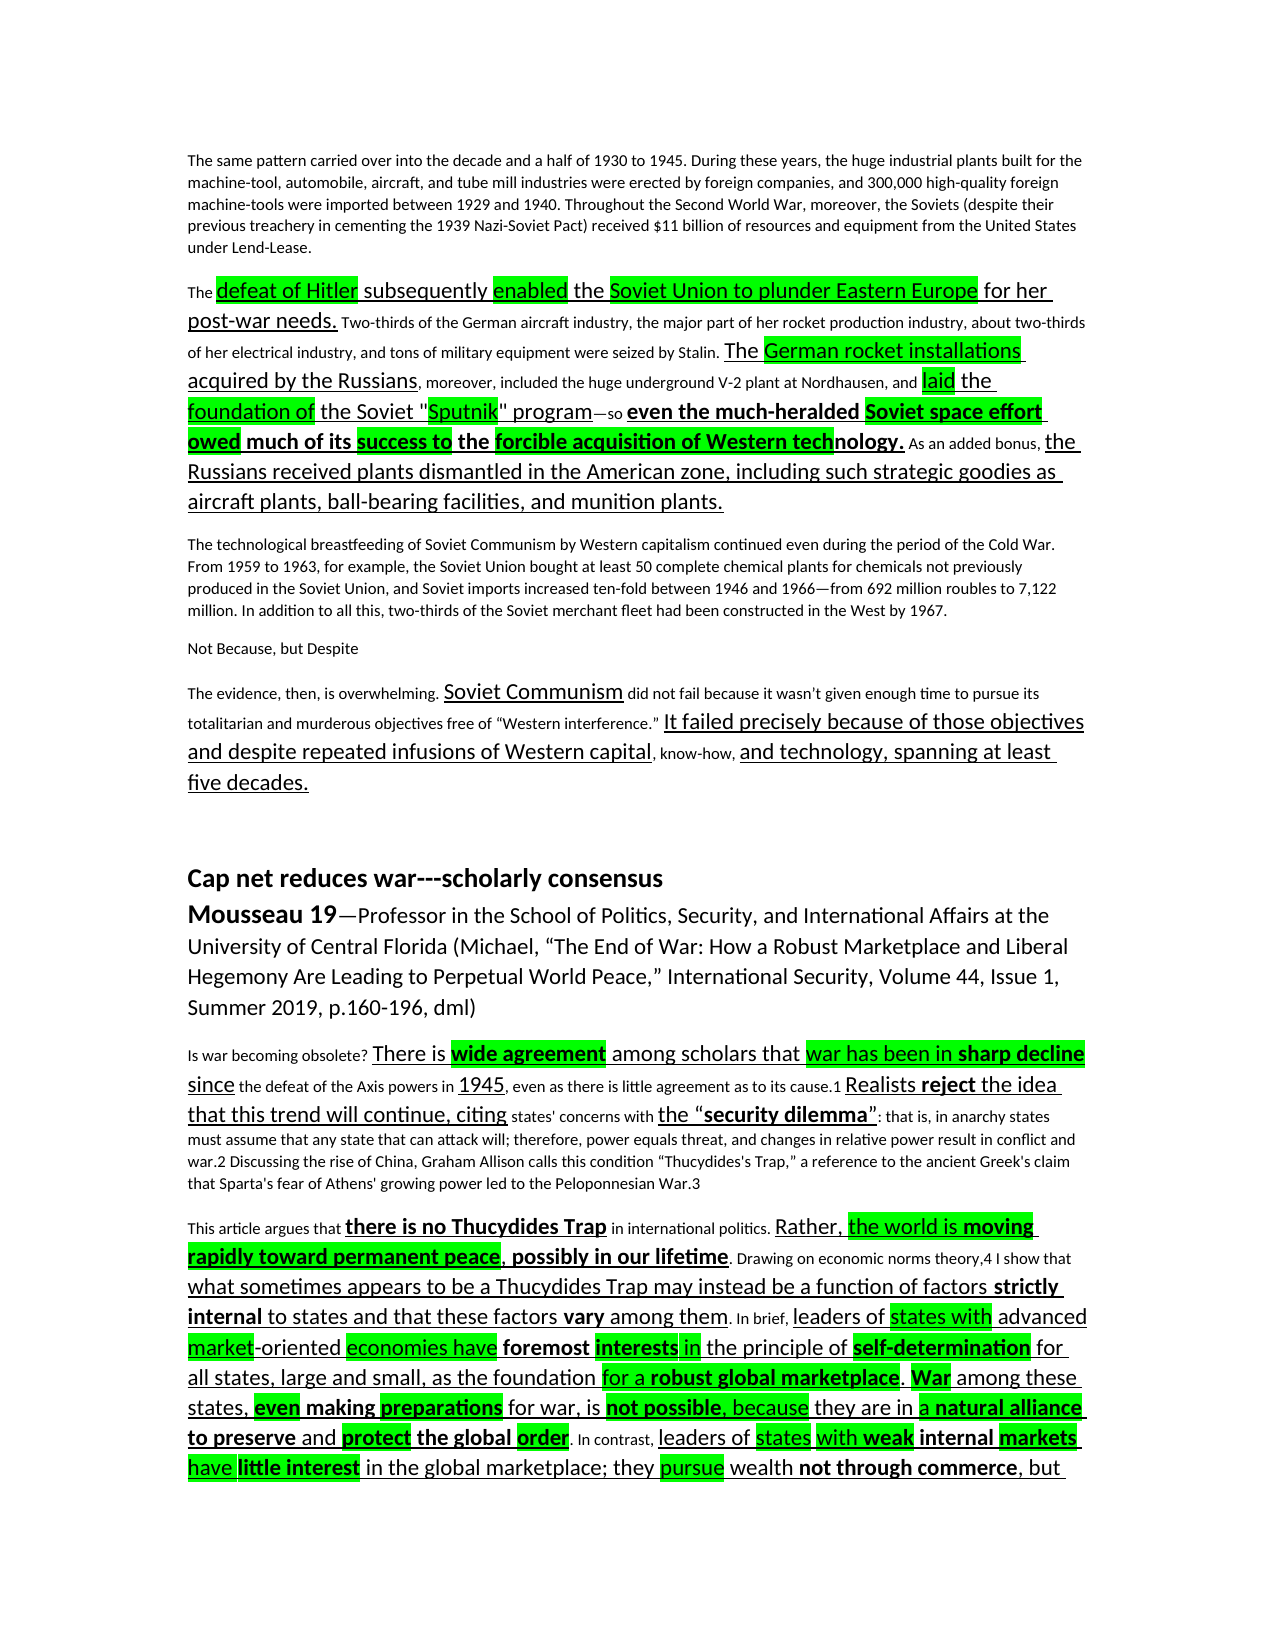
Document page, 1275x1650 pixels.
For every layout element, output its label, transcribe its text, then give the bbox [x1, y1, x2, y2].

text The evidence, then, is overwhelming. Soviet Communism did not fail because it wasn’t given enough time to pursue its totalitarian and murderous objectives free of “Western interference.” It failed precisely because of those objectives and despite repeated infusions of Western capital, know-how, and technology, spanning at least five decades. [187, 677, 1087, 796]
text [187, 1418, 1087, 1482]
subtitle Cap net reduces war---scholarly consensus [187, 861, 1087, 894]
text The technological breastfeeding of Soviet Communism by Western capitalism continued even during the period of the Cold War. From 1959 to 1963, for example, the Soviet Union bought at least 50 complete chemical plants for chemicals not previously produced in the Soviet Union, and Soviet imports increased ten-fold between 1946 and 1966—from 692 million roubles to 7,122 million. In addition to all this, two-thirds of the Soviet merchant fleet had been constructed in the West by 1967. [187, 534, 1087, 620]
text Not Because, but Despite [187, 638, 1087, 659]
text The defeat of Hitler subsequently enabled the Soviet Union to plunder Eastern Europe for her post-war needs. Two-thirds of the German aircraft industry, the major part of her rocket production industry, about two-thirds of her electrical industry, and tons of military equipment were seized by Stalin. The German rocket installations acquired by the Russians, moreover, included the huge underground V-2 plant at Nordhausen, and laid the foundation of the Soviet "Sputnik" program—so even the much-heralded Soviet space effort owed much of its success to the forcible acquisition of Western technology. As an added bonus, the Russians received plants dismantled in the American zone, including such strategic goodies as aircraft plants, ball-bearing facilities, and munition plants. [187, 276, 1087, 516]
text Mousseau 19—Professor in the School of Politics, Security, and International Affairs at the University of Central Florida (Michael, “The End of War: How a Robust Marketplace and Liberal Hegemony Are Leading to Perpetual World Peace,” International Security, Volume 44, Issue 1, Summer 2019, p.160-196, dml) [187, 897, 1087, 1021]
text Is war becoming obsolete? There is wide agreement among scholars that war has been in sharp decline since the defeat of the Axis powers in 1945, even as there is little agreement as to its cause.1 Realists reject the idea that this trend will continue, citing states' concerns with the “security dilemma”: that is, in anarchy states must assume that any state that can attack will; therefore, power equals threat, and changes in relative power result in conflict and war.2 Discussing the rise of China, Graham Allison calls this condition “Thucydides's Trap,” a reference to the ancient Greek's claim that Sparta's fear of Athens' growing power led to the Peloponnesian War.3 [187, 1039, 1087, 1194]
text The same pattern carried over into the decade and a half of 1930 to 1945. During these years, the huge industrial plants built for the machine-tool, automobile, aircraft, and tube mill industries were erected by foreign companies, and 300,000 high-quality foreign machine-tools were imported between 1929 and 1940. Throughout the Second World War, moreover, the Soviets (despite their previous treachery in cementing the 1939 Nazi-Soviet Pact) received $11 billion of resources and equipment from the United States under Lend-Lease. [187, 150, 1087, 258]
